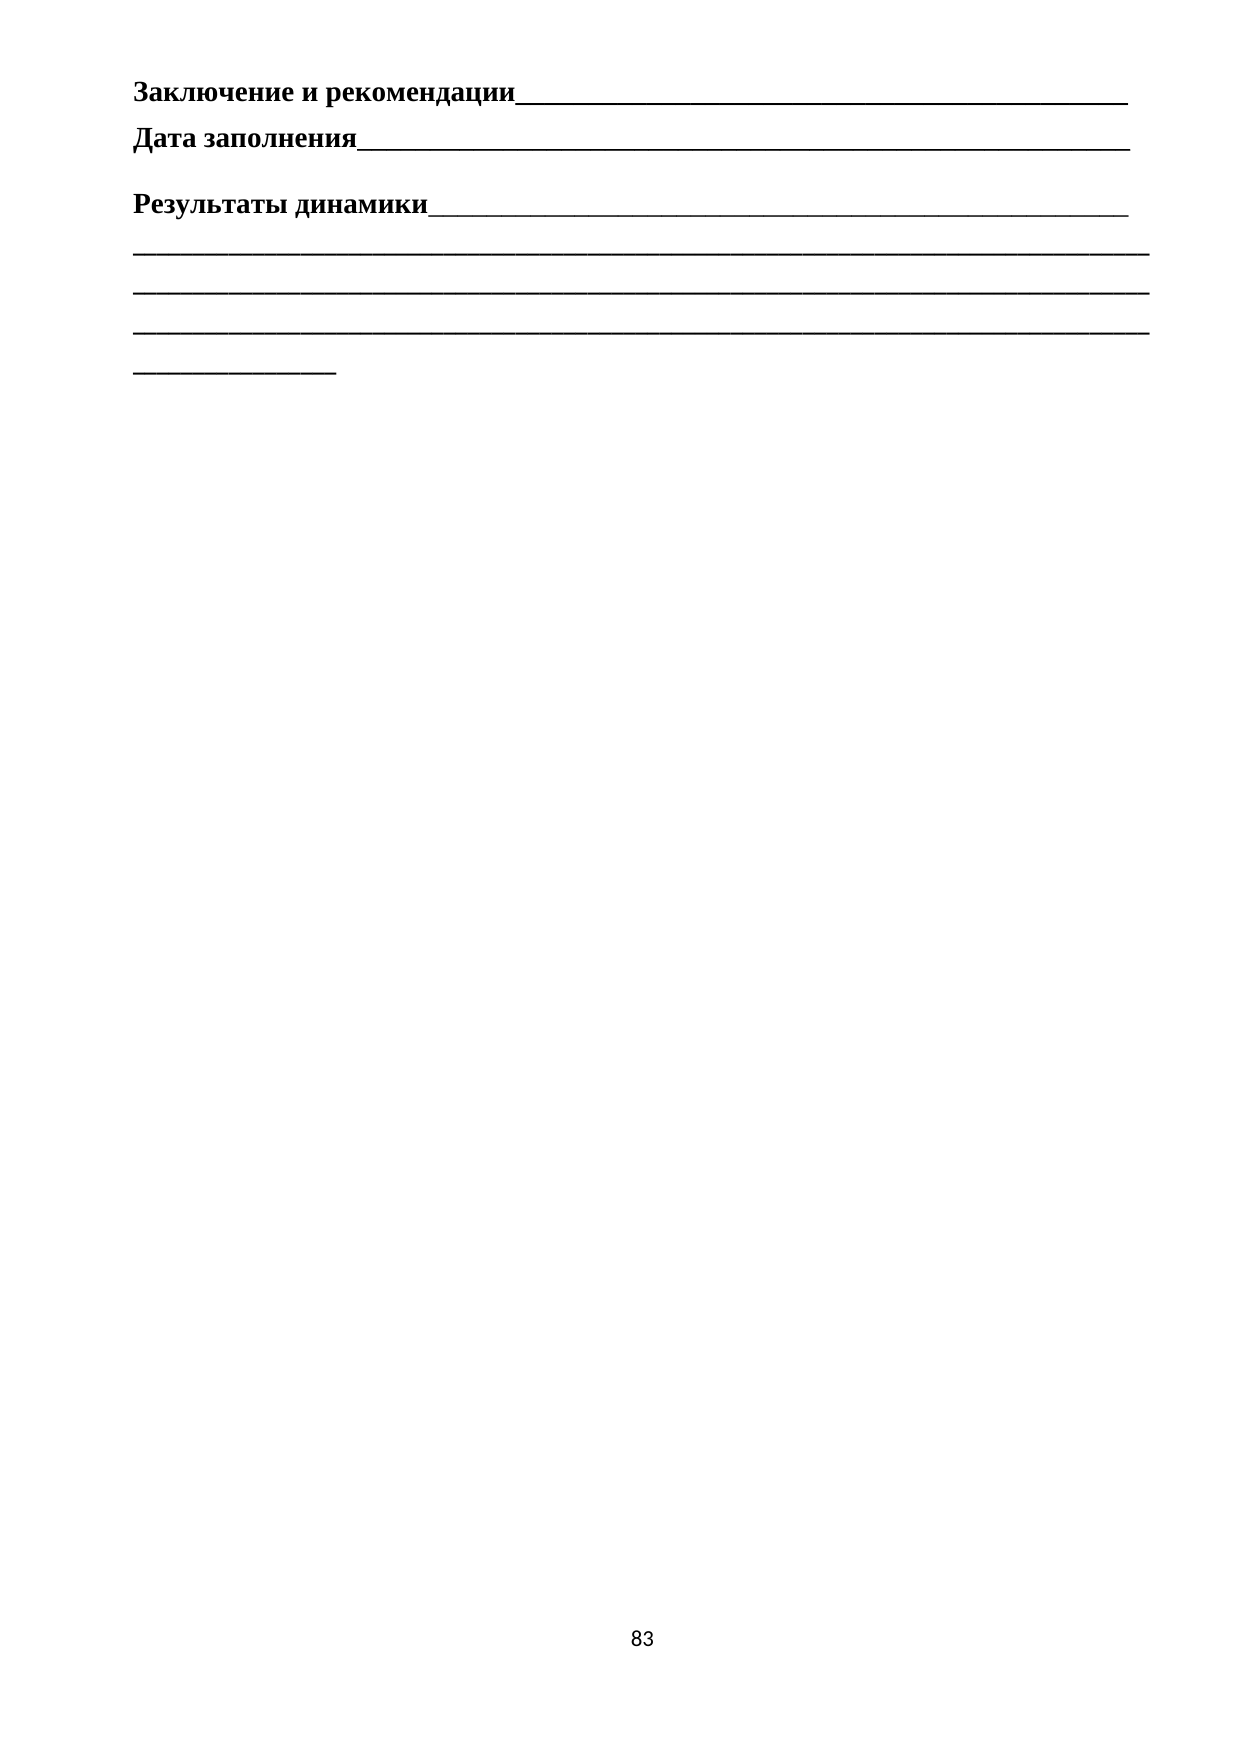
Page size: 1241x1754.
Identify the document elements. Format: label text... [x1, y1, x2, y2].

text Заключение и рекомендации__________________________________________ [133, 74, 1152, 107]
text Результаты динамики________________________________________________ ________________________________________________________________________________________________________________________________________________________________________________________________________________________________________________________________________________ [133, 186, 1152, 378]
text Дата заполнения_____________________________________________________ [133, 124, 1152, 153]
